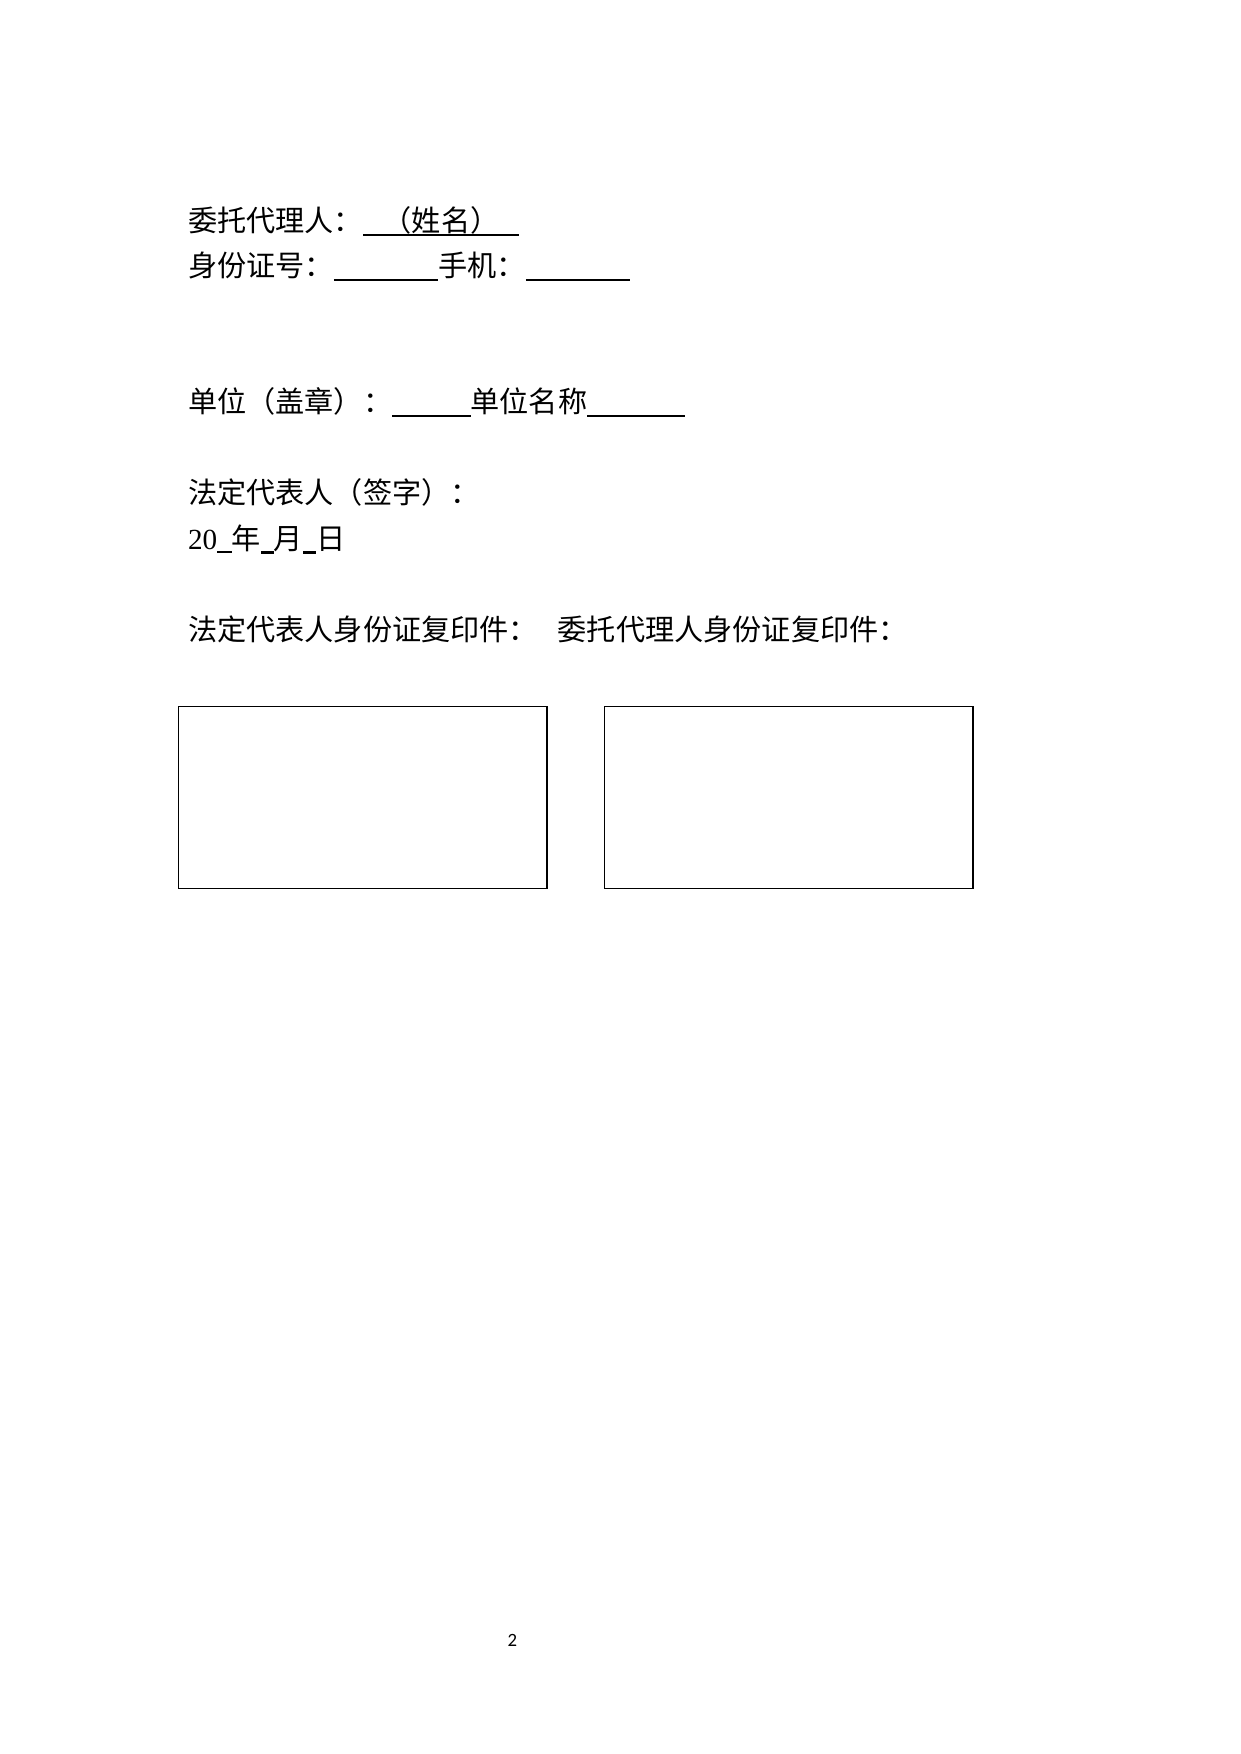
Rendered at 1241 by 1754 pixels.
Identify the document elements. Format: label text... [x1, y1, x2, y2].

text 单位（盖章）： 单位名称 [188, 377, 1052, 423]
text 身份证号： 手机： [188, 241, 1052, 287]
text 法定代表人身份证复印件： 委托代理人身份证复印件： [188, 604, 1052, 650]
text 20 年 月 日 [188, 514, 1052, 559]
text 委托代理人： （姓名） [188, 196, 1052, 241]
text 法定代表人（签字）： [188, 468, 1052, 514]
